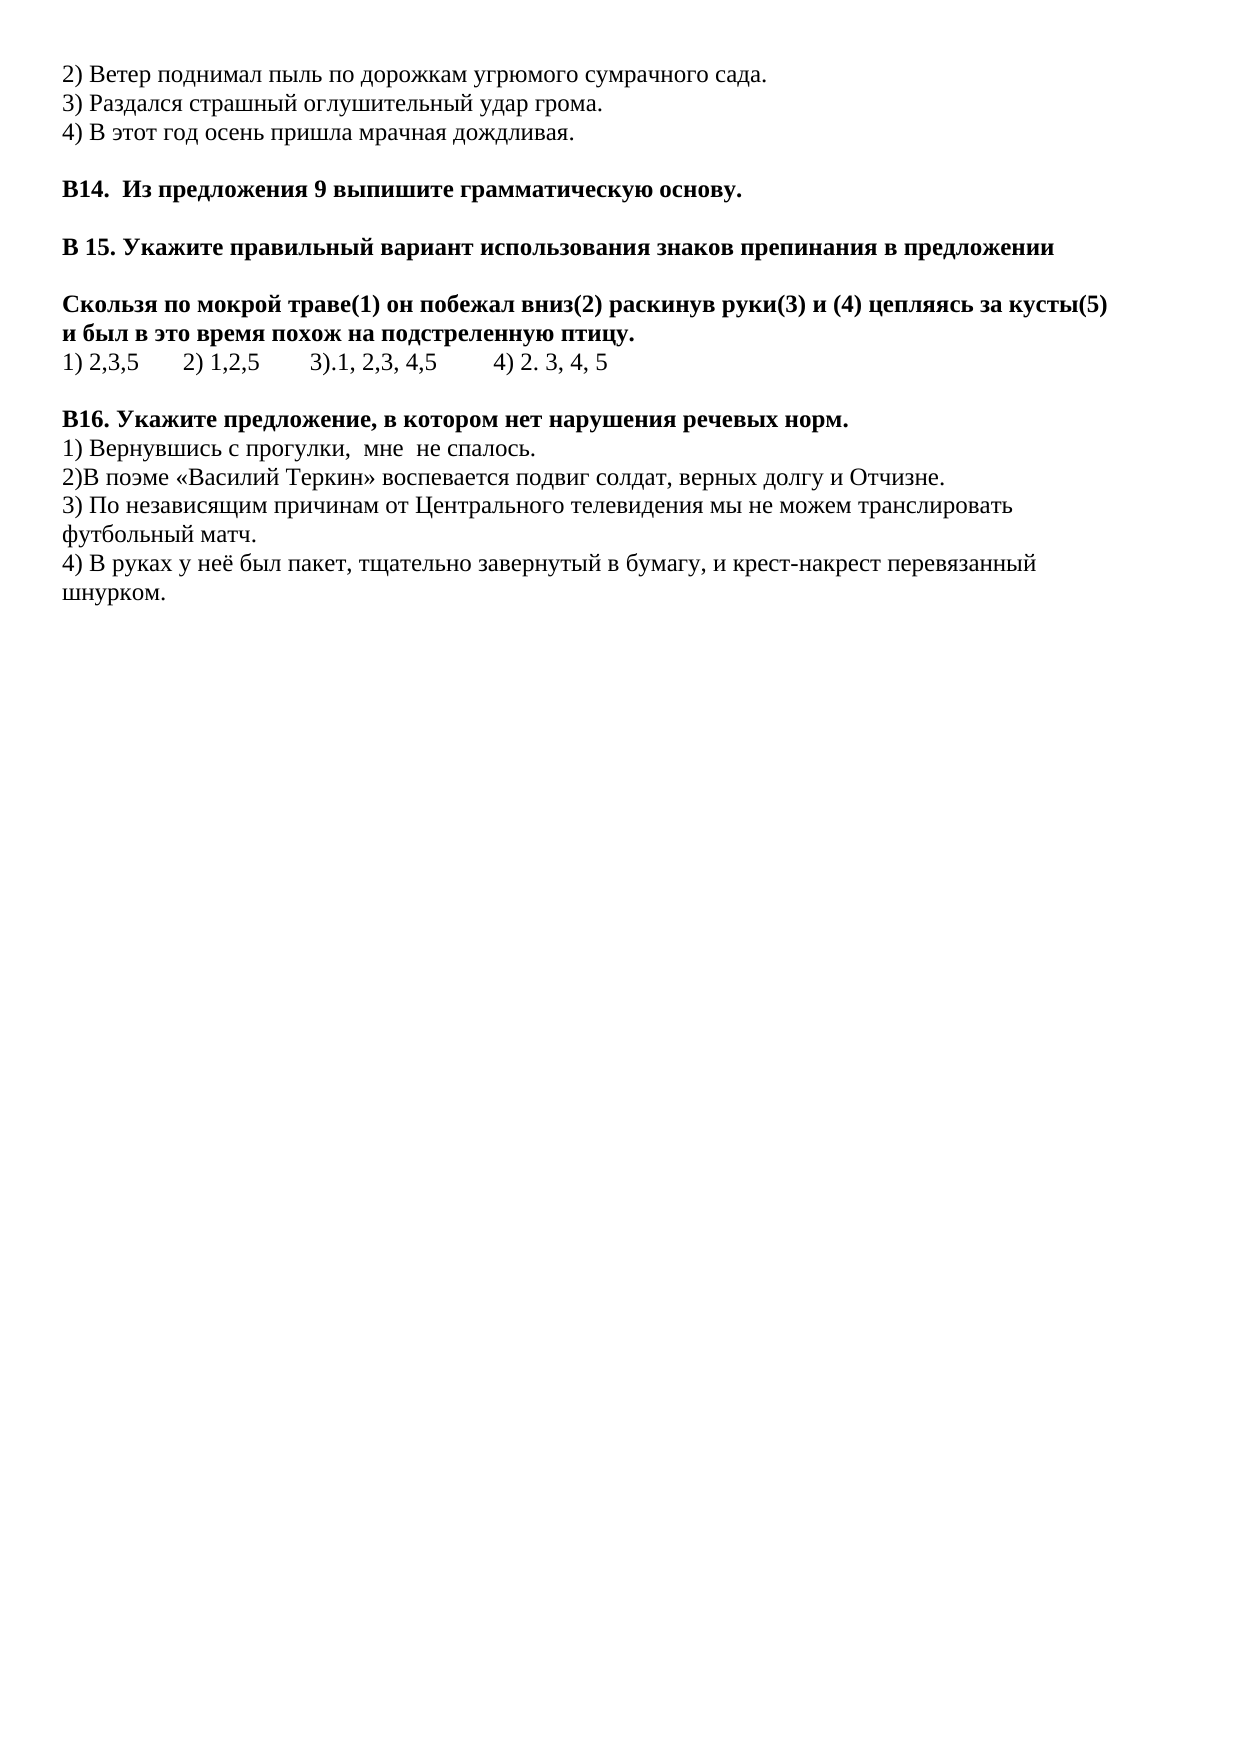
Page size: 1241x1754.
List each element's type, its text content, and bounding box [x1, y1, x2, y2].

text Скользя по мокрой траве(1) он побежал вниз(2) раскинув руки(3) и (4) цепляясь за кусты(5) и был в это время похож на подстреленную птицу. [62, 289, 1122, 347]
text В16. Укажите предложение, в котором нет нарушения речевых норм. [62, 404, 1122, 433]
text 2) Ветер поднимал пыль по дорожкам угрюмого сумрачного сада. [62, 59, 1122, 88]
text 2)В поэме «Василий Теркин» воспевается подвиг солдат, верных долгу и Отчизне. [62, 462, 1122, 490]
text 3) Раздался страшный оглушительный удар грома. [62, 88, 1122, 117]
text 4) В руках у неё был пакет, тщательно завернутый в бумагу, и крест-накрест перевязанный шнурком. [62, 548, 1122, 605]
text 1) Вернувшись с прогулки, мне не спалось. [62, 433, 1122, 462]
text В 15. Укажите правильный вариант использования знаков препинания в предложении [62, 232, 1122, 260]
text 4) В этот год осень пришла мрачная дождливая. [62, 117, 1122, 145]
text 3) По независящим причинам от Центрального телевидения мы не можем транслировать футбольный матч. [62, 490, 1122, 548]
text В14. Из предложения 9 выпишите грамматическую основу. [62, 174, 1122, 203]
text 1) 2,3,5 2) 1,2,5 3).1, 2,3, 4,5 4) 2. 3, 4, 5 [62, 347, 1122, 375]
